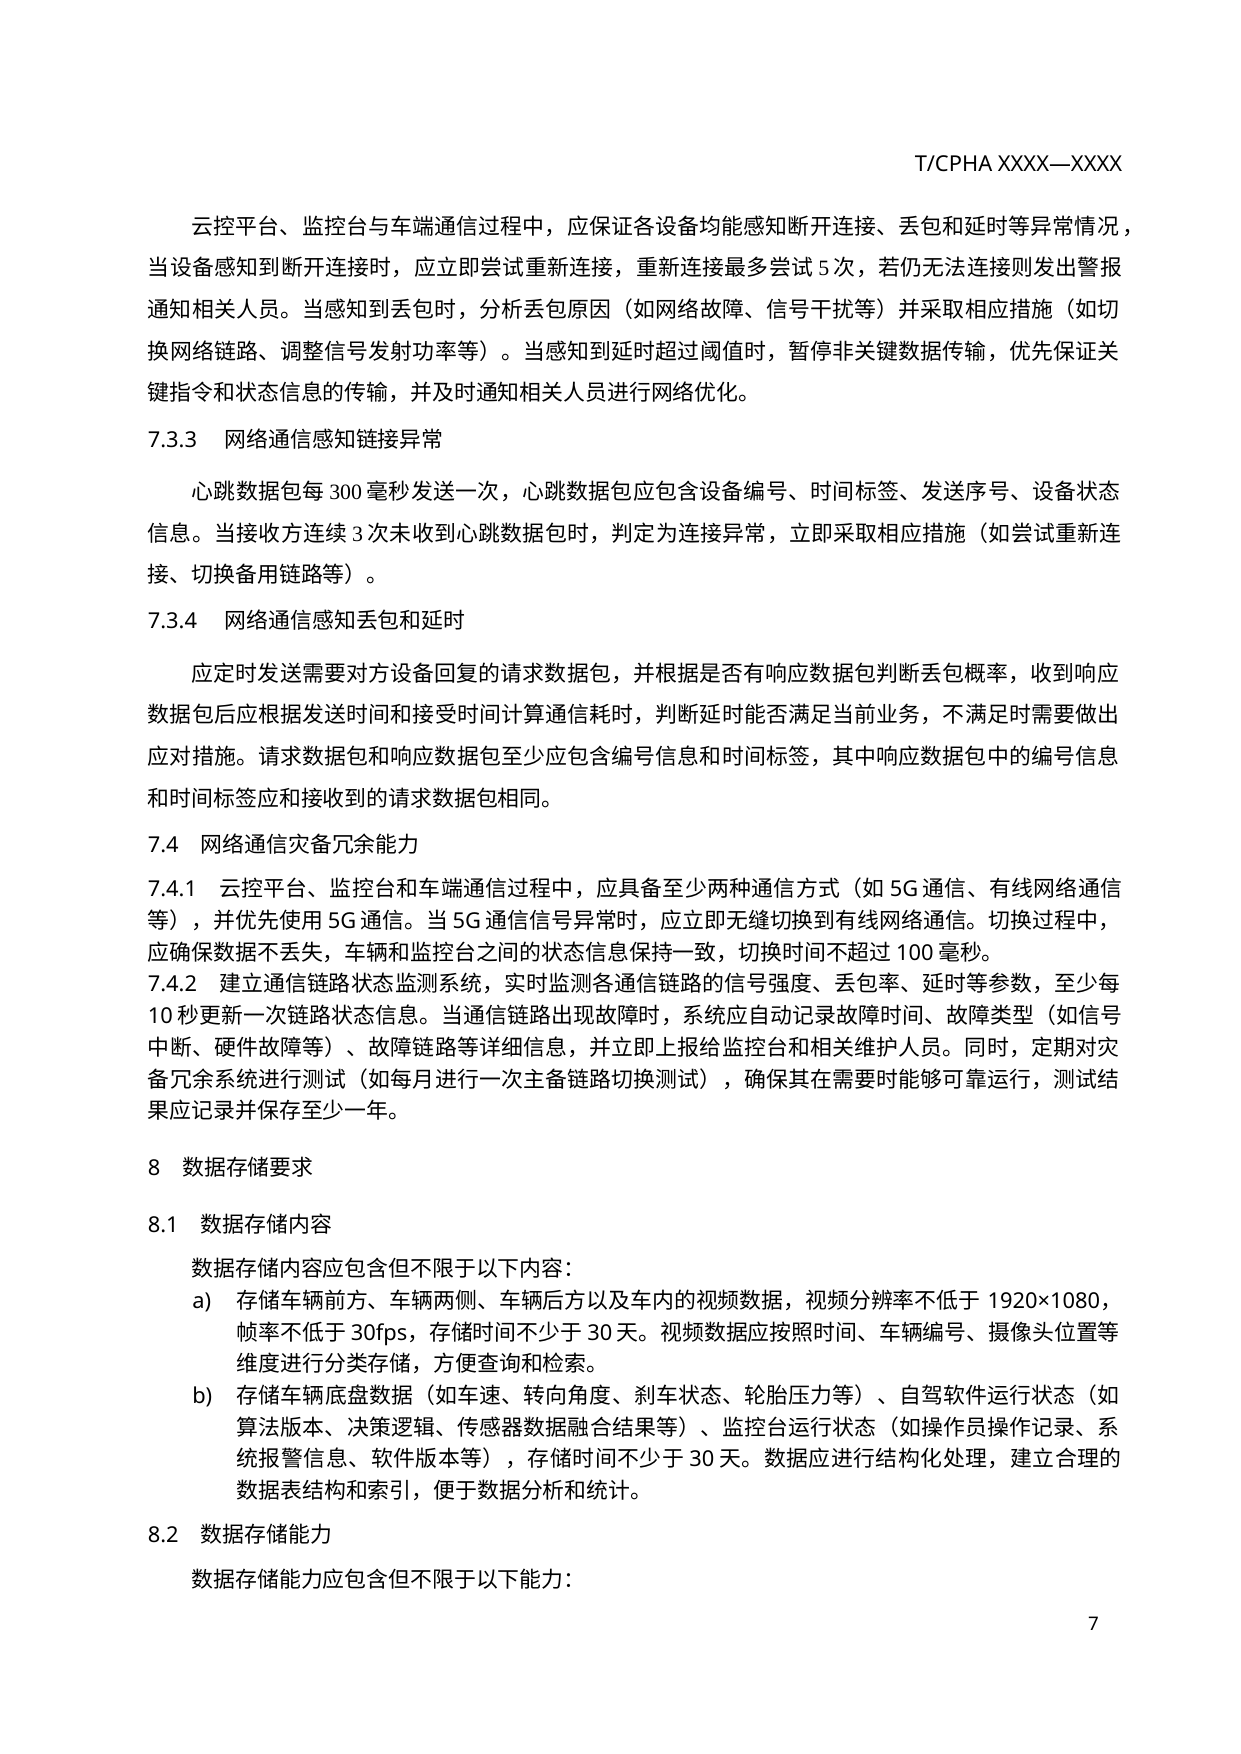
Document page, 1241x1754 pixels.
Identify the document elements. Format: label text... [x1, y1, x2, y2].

text 数据存储能力应包含但不限于以下能力： [148, 1562, 1122, 1593]
list 存储车辆前方、车辆两侧、车辆后方以及车内的视频数据，视频分辨率不低于1920×1080，帧率不低于30fps，存储时间不少于30天。视频数据应按照时间、车辆编号、摄像头位置等维度进行分类存储，方便查询和检索。 [192, 1283, 1122, 1378]
text 数据存储要求 [148, 1150, 1122, 1182]
text 网络通信感知链接异常 [148, 422, 1122, 453]
text 应定时发送需要对方设备回复的请求数据包，并根据是否有响应数据包判断丢包概率，收到响应数据包后应根据发送时间和接受时间计算通信耗时，判断延时能否满足当前业务，不满足时需要做出应对措施。请求数据包和响应数据包至少应包含编号信息和时间标签，其中响应数据包中的编号信息和时间标签应和接收到的请求数据包相同。 [148, 648, 1122, 814]
text 数据存储内容应包含但不限于以下内容： [148, 1251, 1122, 1283]
text 网络通信感知丢包和延时 [148, 603, 1122, 635]
text 数据存储内容 [148, 1207, 1122, 1238]
text 建立通信链路状态监测系统，实时监测各通信链路的信号强度、丢包率、延时等参数，至少每10秒更新一次链路状态信息。当通信链路出现故障时，系统应自动记录故障时间、故障类型（如信号中断、硬件故障等）、故障链路等详细信息，并立即上报给监控台和相关维护人员。同时，定期对灾备冗余系统进行测试（如每月进行一次主备链路切换测试），确保其在需要时能够可靠运行，测试结果应记录并保存至少一年。 [148, 966, 1122, 1125]
text 云控平台、监控台与车端通信过程中，应保证各设备均能感知断开连接、丢包和延时等异常情况，当设备感知到断开连接时，应立即尝试重新连接，重新连接最多尝试5次，若仍无法连接则发出警报通知相关人员。当感知到丢包时，分析丢包原因（如网络故障、信号干扰等）并采取相应措施（如切换网络链路、调整信号发射功率等）。当感知到延时超过阈值时，暂停非关键数据传输，优先保证关键指令和状态信息的传输，并及时通知相关人员进行网络优化。 [148, 201, 1122, 409]
text 数据存储能力 [148, 1517, 1122, 1549]
text 网络通信灾备冗余能力 [148, 827, 1122, 859]
text 心跳数据包每300毫秒发送一次，心跳数据包应包含设备编号、时间标签、发送序号、设备状态信息。当接收方连续3次未收到心跳数据包时，判定为连接异常，立即采取相应措施（如尝试重新连接、切换备用链路等）。 [148, 466, 1122, 591]
text 云控平台、监控台和车端通信过程中，应具备至少两种通信方式（如5G通信、有线网络通信等），并优先使用5G通信。当5G通信信号异常时，应立即无缝切换到有线网络通信。切换过程中，应确保数据不丢失，车辆和监控台之间的状态信息保持一致，切换时间不超过100毫秒。 [148, 871, 1122, 966]
text 存储车辆底盘数据（如车速、转向角度、刹车状态、轮胎压力等）、自驾软件运行状态（如算法版本、决策逻辑、传感器数据融合结果等）、监控台运行状态（如操作员操作记录、系统报警信息、软件版本等），存储时间不少于30天。数据应进行结构化处理，建立合理的数据表结构和索引，便于数据分析和统计。 [192, 1378, 1122, 1505]
